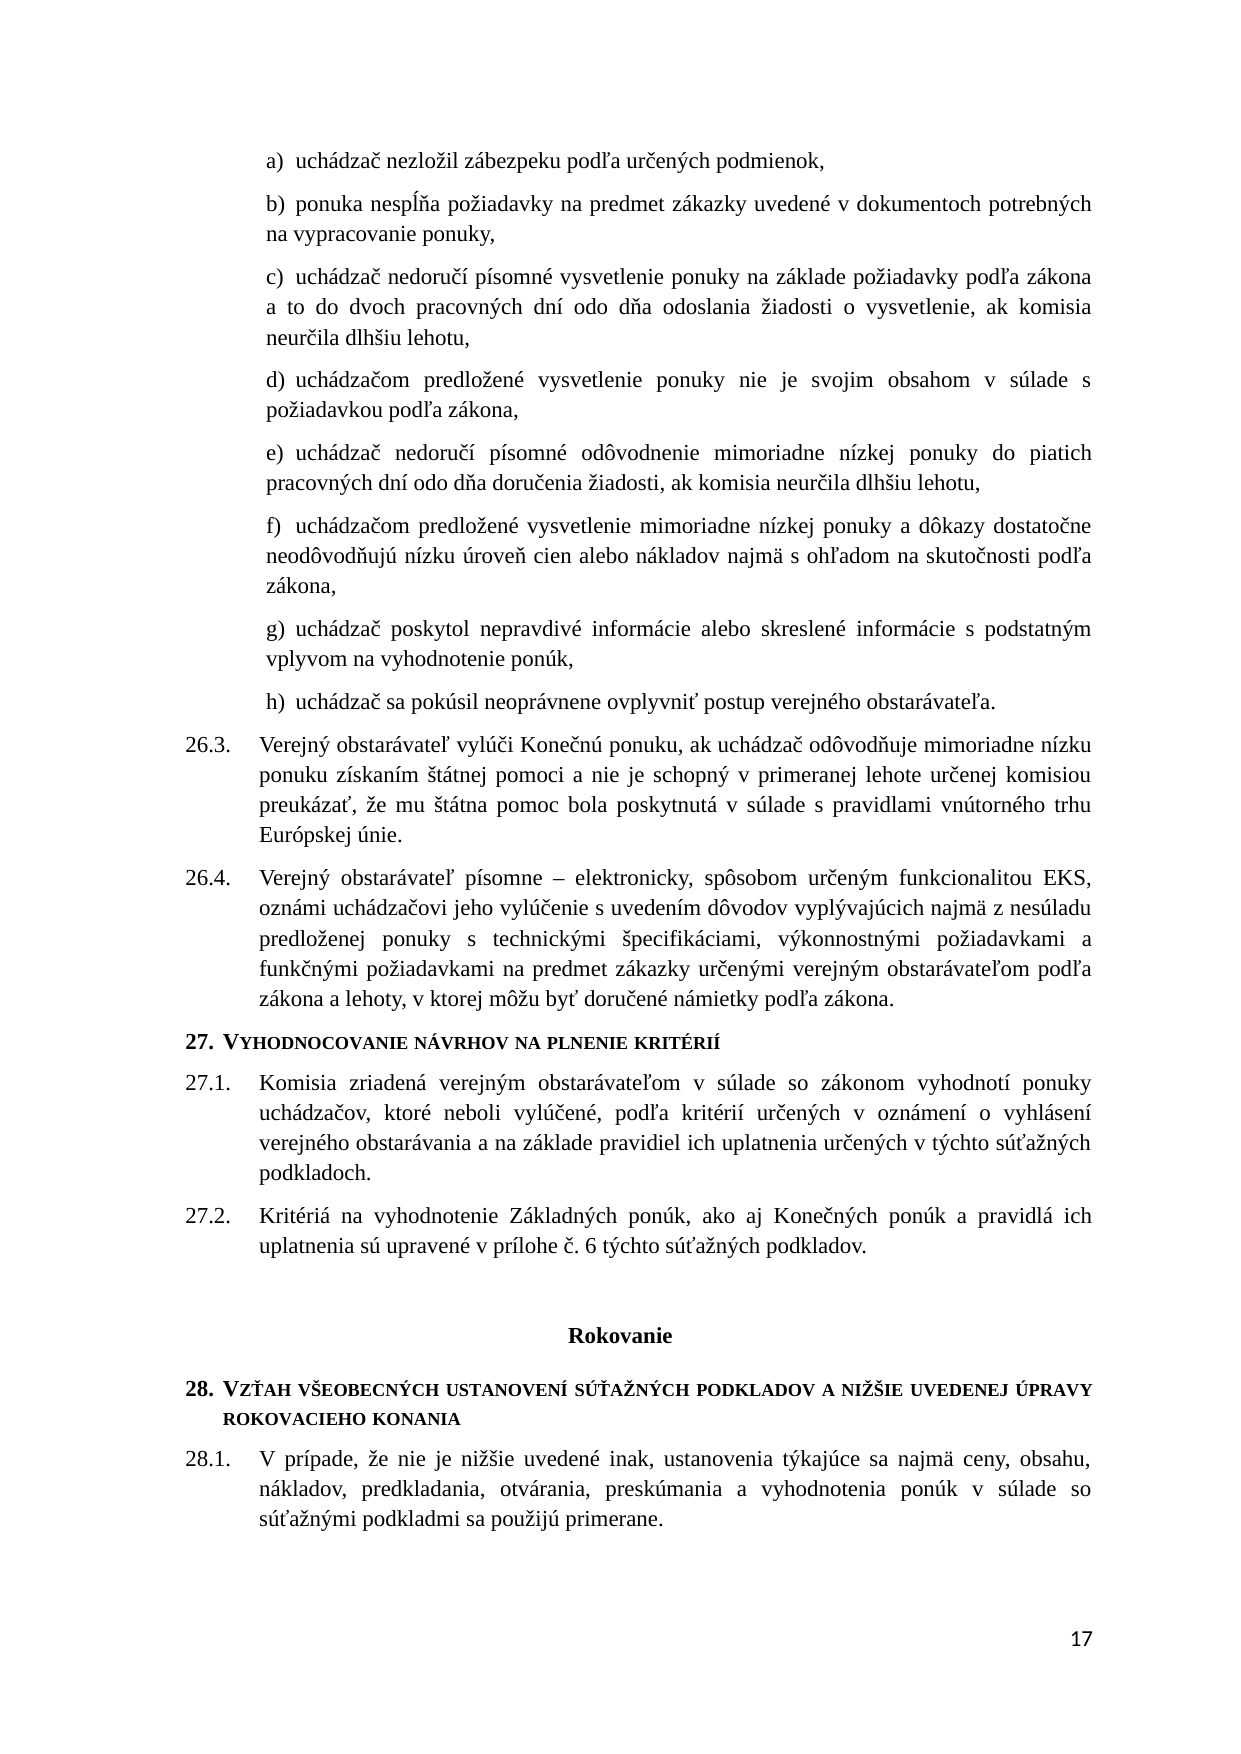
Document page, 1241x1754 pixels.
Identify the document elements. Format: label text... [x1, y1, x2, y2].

title V prípade, že nie je nižšie uvedené inak, ustanovenia týkajúce sa najmä ceny, obsahu, nákladov, predkladania, otvárania, preskúmania a vyhodnotenia ponúk v súlade so súťažnými podkladmi sa použijú primerane. [185, 1445, 1093, 1531]
title d) uchádzačom predložené vysvetlenie ponuky nie je svojim obsahom v súlade s požiadavkou podľa zákona, [266, 366, 1093, 423]
title h) uchádzač sa pokúsil neoprávnene ovplyvniť postup verejného obstarávateľa. [266, 688, 1093, 714]
title Verejný obstarávateľ vylúči Konečnú ponuku, ak uchádzač odôvodňuje mimoriadne nízku ponuku získaním štátnej pomoci a nie je schopný v primeranej lehote určenej komisiou preukázať, že mu štátna pomoc bola poskytnutá v súlade s pravidlami vnútorného trhu Európskej únie. [185, 731, 1093, 848]
title e) uchádzač nedoručí písomné odôvodnenie mimoriadne nízkej ponuky do piatich pracovných dní odo dňa doručenia žiadosti, ak komisia neurčila dlhšiu lehotu, [266, 439, 1093, 496]
title b) ponuka nespĺňa požiadavky na predmet zákazky uvedené v dokumentoch potrebných na vypracovanie ponuky, [266, 190, 1093, 247]
title Komisia zriadená verejným obstarávateľom v súlade so zákonom vyhodnotí ponuky uchádzačov, ktoré neboli vylúčené, podľa kritérií určených v oznámení o vyhlásení verejného obstarávania a na základe pravidiel ich uplatnenia určených v týchto súťažných podkladoch. [185, 1069, 1093, 1186]
title c) uchádzač nedoručí písomné vysvetlenie ponuky na základe požiadavky podľa zákona a to do dvoch pracovných dní odo dňa odoslania žiadosti o vysvetlenie, ak komisia neurčila dlhšiu lehotu, [266, 263, 1093, 350]
title a) uchádzač nezložil zábezpeku podľa určených podmienok, [266, 148, 1093, 174]
title g) uchádzač poskytol nepravdivé informácie alebo skreslené informácie s podstatným vplyvom na vyhodnotenie ponúk, [266, 615, 1093, 672]
subtitle Vzťah všeobecných ustanovení súťažných podkladov a nižšie uvedenej úpravy rokovacieho konania [185, 1375, 1093, 1430]
subtitle Rokovanie [148, 1322, 1093, 1348]
title f) uchádzačom predložené vysvetlenie mimoriadne nízkej ponuky a dôkazy dostatočne neodôvodňujú nízku úroveň cien alebo nákladov najmä s ohľadom na skutočnosti podľa zákona, [266, 512, 1093, 599]
title Kritériá na vyhodnotenie Základných ponúk, ako aj Konečných ponúk a pravidlá ich uplatnenia sú upravené v prílohe č. 6 týchto súťažných podkladov. [185, 1202, 1093, 1259]
subtitle Vyhodnocovanie návrhov na plnenie kritérií [185, 1028, 1093, 1054]
title Verejný obstarávateľ písomne – elektronicky, spôsobom určeným funkcionalitou EKS, oznámi uchádzačovi jeho vylúčenie s uvedením dôvodov vyplývajúcich najmä z nesúladu predloženej ponuky s technickými špecifikáciami, výkonnostnými požiadavkami a funkčnými požiadavkami na predmet zákazky určenými verejným obstarávateľom podľa zákona a lehoty, v ktorej môžu byť doručené námietky podľa zákona. [185, 864, 1093, 1011]
